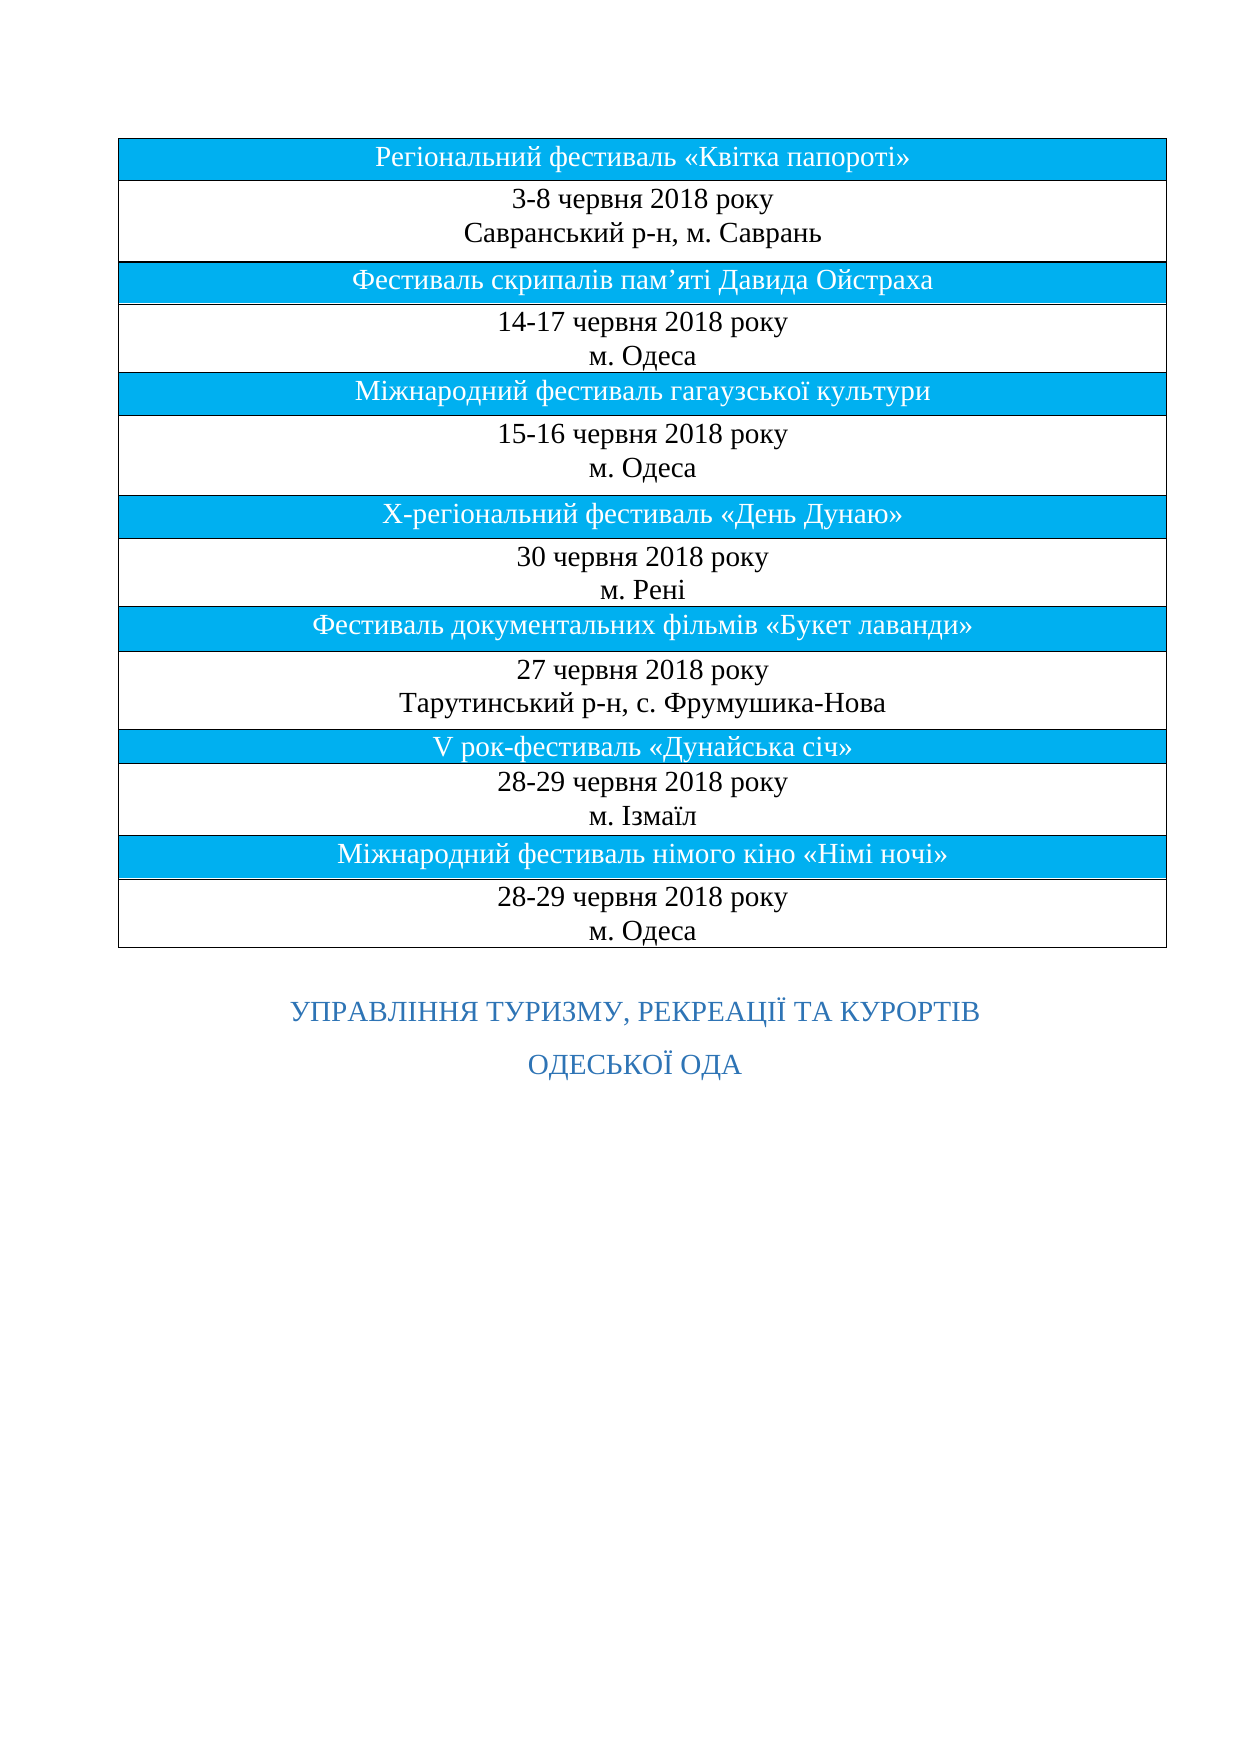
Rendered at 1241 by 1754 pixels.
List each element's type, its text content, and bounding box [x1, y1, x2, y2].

table_cell 14-17 червня 2018 року м. Одеса [119, 305, 1166, 372]
table_cell 28-29 червня 2018 року м. Ізмаїл [119, 764, 1166, 835]
table_cell Фестиваль скрипалів пам’яті Давида Ойстраха [119, 263, 1166, 303]
table_cell Міжнародний фестиваль німого кіно «Німі ночі» [119, 836, 1166, 878]
table_cell 3-8 червня 2018 року Савранський р-н, м. Саврань [119, 181, 1166, 261]
table_cell V рок-фестиваль «Дунайська січ» [119, 730, 1166, 763]
table_cell 28-29 червня 2018 року м. Одеса [119, 880, 1166, 947]
table_cell 30 червня 2018 року м. Рені [119, 539, 1166, 606]
table_cell Х-регіональний фестиваль «День Дунаю» [119, 496, 1166, 538]
table_cell Міжнародний фестиваль гагаузської культури [119, 373, 1166, 415]
text УПРАВЛІННЯ ТУРИЗМУ, РЕКРЕАЦІЇ ТА КУРОРТІВ [118, 994, 1152, 1028]
table_cell Фестиваль документальних фільмів «Букет лаванди» [119, 607, 1166, 651]
table_header Регіональний фестиваль «Квітка папороті» [119, 139, 1166, 180]
table_cell 27 червня 2018 року Тарутинський р-н, с. Фрумушика-Нова [119, 652, 1166, 728]
text ОДЕСЬКОЇ ОДА [118, 1047, 1152, 1081]
table_cell 15-16 червня 2018 року м. Одеса [119, 416, 1166, 495]
